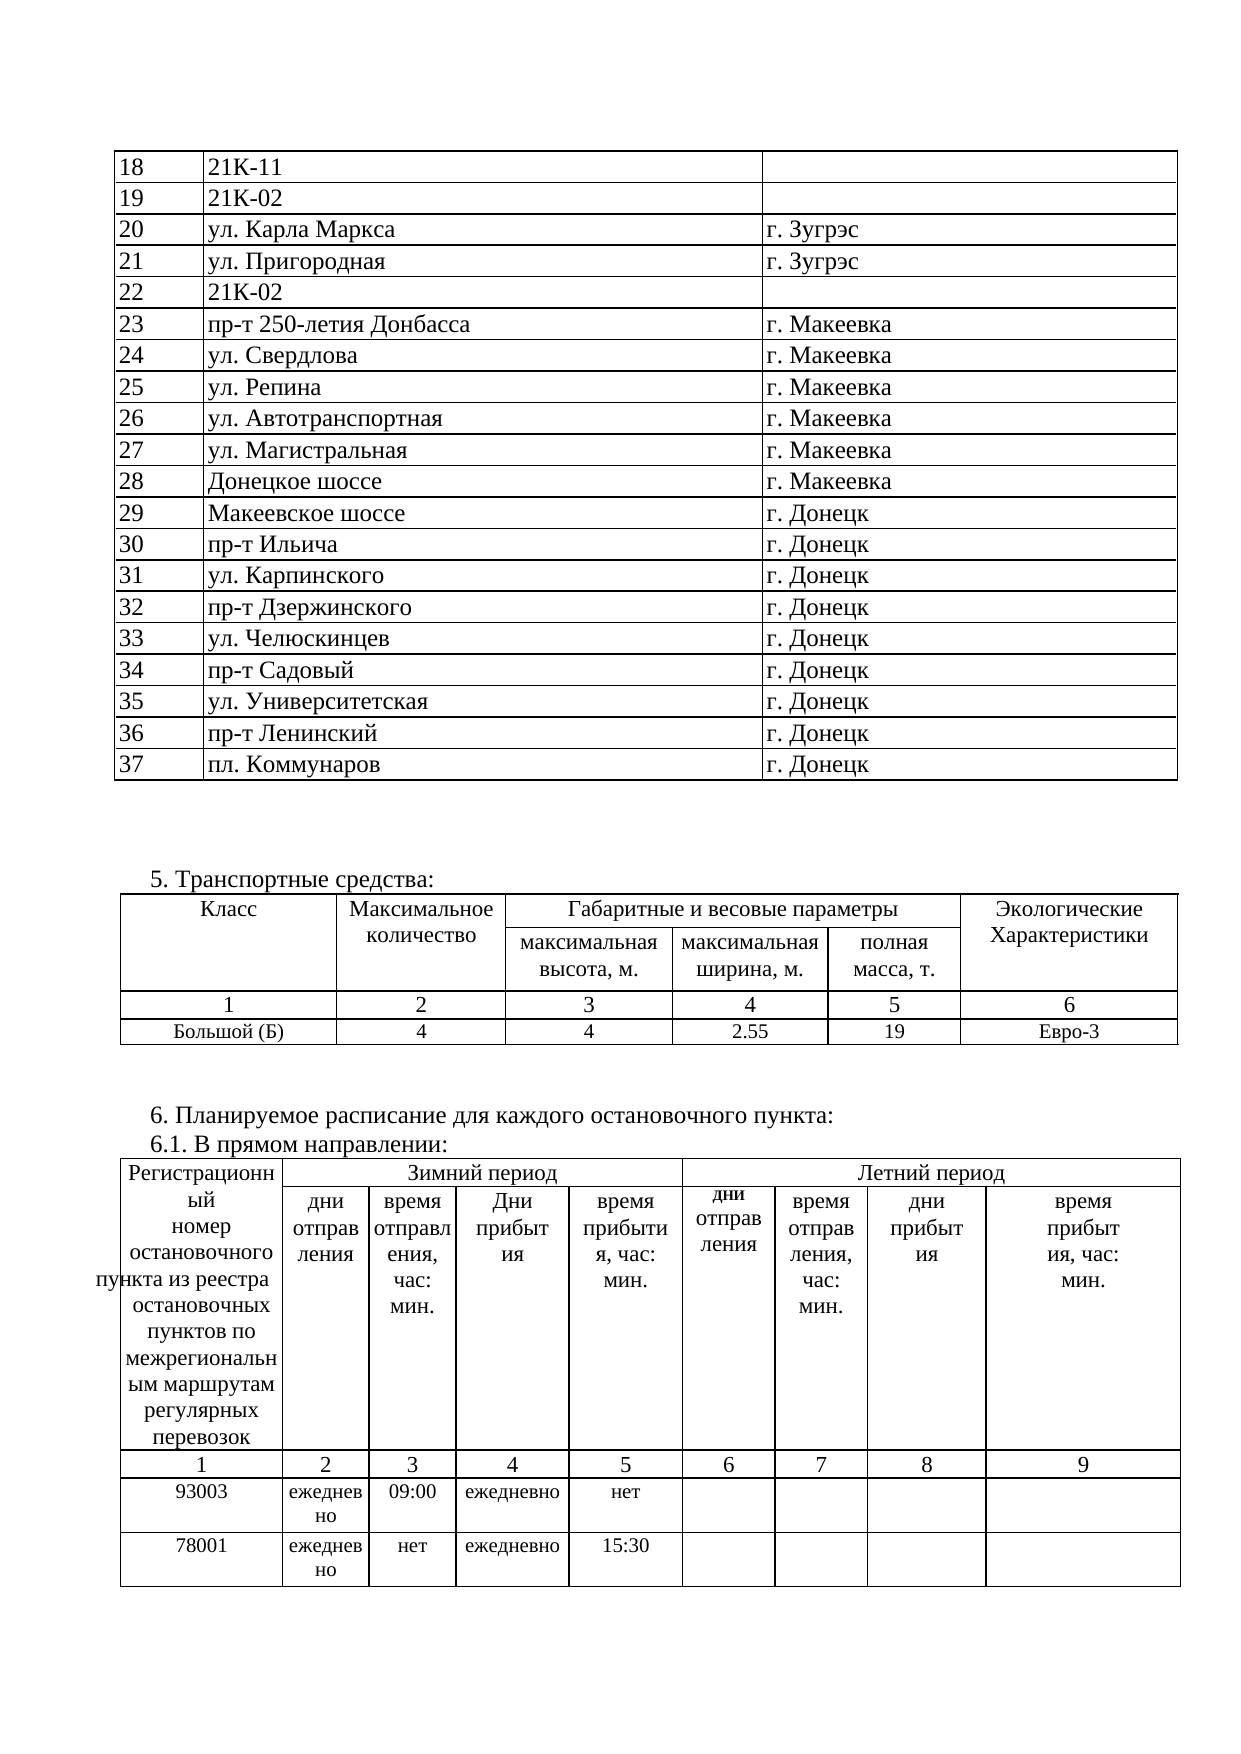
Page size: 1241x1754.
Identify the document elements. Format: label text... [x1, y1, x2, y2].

table_cell 29 [115, 497, 203, 527]
table_cell [868, 1533, 985, 1586]
table_cell максимальная высота, м. [506, 928, 672, 990]
table_cell пр-т Дзержинского [204, 592, 762, 622]
table_cell 32 [115, 591, 203, 622]
table_cell 33 [115, 623, 203, 653]
table_cell [763, 152, 1177, 181]
table_cell 31 [115, 560, 203, 590]
table_cell г. Макеевка [763, 370, 1177, 402]
table_cell 78001 [121, 1533, 282, 1586]
table_cell г. Донецк [763, 653, 1177, 685]
table_cell 21К-11 [204, 152, 762, 181]
table_cell 27 [115, 434, 203, 464]
table_cell [763, 181, 1177, 213]
table_cell 09:00 [370, 1479, 455, 1531]
text 6.1. В прямом направлении: [150, 1129, 1090, 1158]
table_cell 26 [115, 403, 203, 433]
table_cell пр-т Ленинский [204, 718, 762, 748]
table_cell нет [370, 1533, 455, 1586]
table_cell ул. Карпинского [204, 561, 762, 590]
table_cell ул. Челюскинцев [204, 623, 762, 653]
table_cell пр-т Ильича [204, 529, 762, 559]
table_cell 1 [121, 992, 336, 1018]
table_cell г. Донецк [763, 716, 1177, 748]
table_cell 15:30 [570, 1533, 682, 1586]
table_cell 23 [115, 308, 203, 339]
table_cell 8 [868, 1451, 985, 1477]
table_cell 30 [115, 529, 203, 559]
table_cell г. Макеевка [763, 402, 1177, 433]
text 6. Планируемое расписание для каждого остановочного пункта: [150, 1100, 1090, 1129]
table_cell 3 [506, 992, 672, 1018]
table_cell 93003 [121, 1479, 282, 1531]
table_cell 6 [683, 1451, 774, 1477]
text 5. Транспортные средства: [150, 864, 1090, 893]
table_cell 22 [115, 277, 203, 307]
table_cell 2.55 [673, 1020, 827, 1043]
table_header Экологические Характеристики [961, 895, 1177, 990]
table_cell 19 [115, 183, 203, 213]
table_cell 2 [283, 1451, 368, 1477]
table_cell нет [570, 1479, 682, 1531]
table_cell ул. Пригородная [204, 246, 762, 276]
table_cell ул. Автотранспортная [204, 403, 762, 433]
table_cell 35 [115, 686, 203, 716]
table_cell ежедневно [283, 1533, 368, 1586]
table_cell 20 [115, 214, 203, 244]
table_cell г. Донецк [763, 685, 1177, 716]
table_cell 21 [115, 245, 203, 276]
table_cell 21К-02 [204, 277, 762, 307]
table_cell г. Донецк [763, 496, 1177, 527]
table_cell 7 [776, 1451, 867, 1477]
table_header Максимальное количество [337, 895, 505, 990]
table_header Класс [121, 895, 336, 990]
table_cell 4 [506, 1020, 672, 1043]
table_cell г. Донецк [763, 528, 1177, 559]
table_cell время отправл ения, час: мин. [370, 1187, 455, 1449]
table_cell г. Донецк [763, 559, 1177, 590]
table_cell 2 [337, 992, 505, 1018]
table_cell [987, 1479, 1180, 1531]
table_cell ул. Магистральная [204, 435, 762, 464]
table_cell [776, 1479, 867, 1531]
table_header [121, 1159, 282, 1449]
table_cell 3 [370, 1451, 455, 1477]
table_cell 34 [115, 654, 203, 685]
table_cell максимальная ширина, м. [673, 928, 827, 990]
table_cell [987, 1533, 1180, 1586]
table_cell 4 [673, 992, 827, 1018]
table_cell 5 [829, 992, 960, 1018]
table_cell ежедневно [457, 1479, 568, 1531]
table_cell пр-т Садовый [204, 655, 762, 685]
table_cell полная масса, т. [829, 928, 960, 990]
table_header Габаритные и весовые параметры [506, 895, 960, 927]
table_cell [683, 1479, 774, 1531]
table_cell 1 [121, 1451, 282, 1477]
table_cell время прибыти я, час: мин. [570, 1187, 682, 1449]
table_cell [763, 276, 1177, 307]
table_cell г. Зугрэс [763, 244, 1177, 276]
table_cell ул. Репина [204, 372, 762, 402]
table_cell 6 [961, 992, 1177, 1018]
table_cell время прибыт ия, час: мин. [987, 1187, 1180, 1449]
table_cell Донецкое шоссе [204, 466, 762, 496]
table_cell 21К-02 [204, 183, 762, 213]
table_cell ДНИ отправ ления [683, 1187, 774, 1449]
table_cell 9 [987, 1451, 1180, 1477]
table_cell 18 [115, 152, 203, 181]
table_cell 36 [115, 717, 203, 748]
table_header Летний период [683, 1159, 1180, 1186]
table_cell [868, 1479, 985, 1531]
table_cell г. Макеевка [763, 465, 1177, 496]
table_cell Макеевское шоссе [204, 498, 762, 527]
table_cell г. Зугрэс [763, 213, 1177, 244]
table_cell дни отправ ления [283, 1187, 368, 1449]
table_cell [776, 1533, 867, 1586]
table_cell время отправ ления, час: мин. [776, 1187, 867, 1449]
table_cell г. Донецк [763, 748, 1177, 779]
table_cell Евро-3 [961, 1020, 1177, 1043]
table_cell ул. Университетская [204, 686, 762, 716]
table_cell г. Макеевка [763, 339, 1177, 370]
table_cell пл. Коммунаров [204, 749, 762, 779]
table_cell 37 [115, 749, 203, 779]
table_cell 25 [115, 371, 203, 402]
table_cell ул. Карла Маркса [204, 215, 762, 244]
table_cell 28 [115, 466, 203, 496]
table_cell г. Донецк [763, 590, 1177, 622]
table_cell 4 [457, 1451, 568, 1477]
table_cell ежедневно [457, 1533, 568, 1586]
table_cell дни прибыт ия [868, 1187, 985, 1449]
table_cell 19 [829, 1020, 960, 1043]
table_cell Дни прибыт ия [457, 1187, 568, 1449]
table_cell 4 [337, 1020, 505, 1043]
table_cell г. Макеевка [763, 433, 1177, 464]
table_cell 5 [570, 1451, 682, 1477]
table_cell г. Донецк [763, 622, 1177, 653]
table_cell ежедневно [283, 1479, 368, 1531]
table_cell ул. Свердлова [204, 340, 762, 370]
table_cell пр-т 250-летия Донбасса [204, 309, 762, 339]
table_header Зимний период [283, 1159, 682, 1186]
table_cell Большой (Б) [121, 1020, 336, 1043]
table_cell г. Макеевка [763, 307, 1177, 339]
table_cell 24 [115, 340, 203, 370]
table_cell [683, 1533, 774, 1586]
